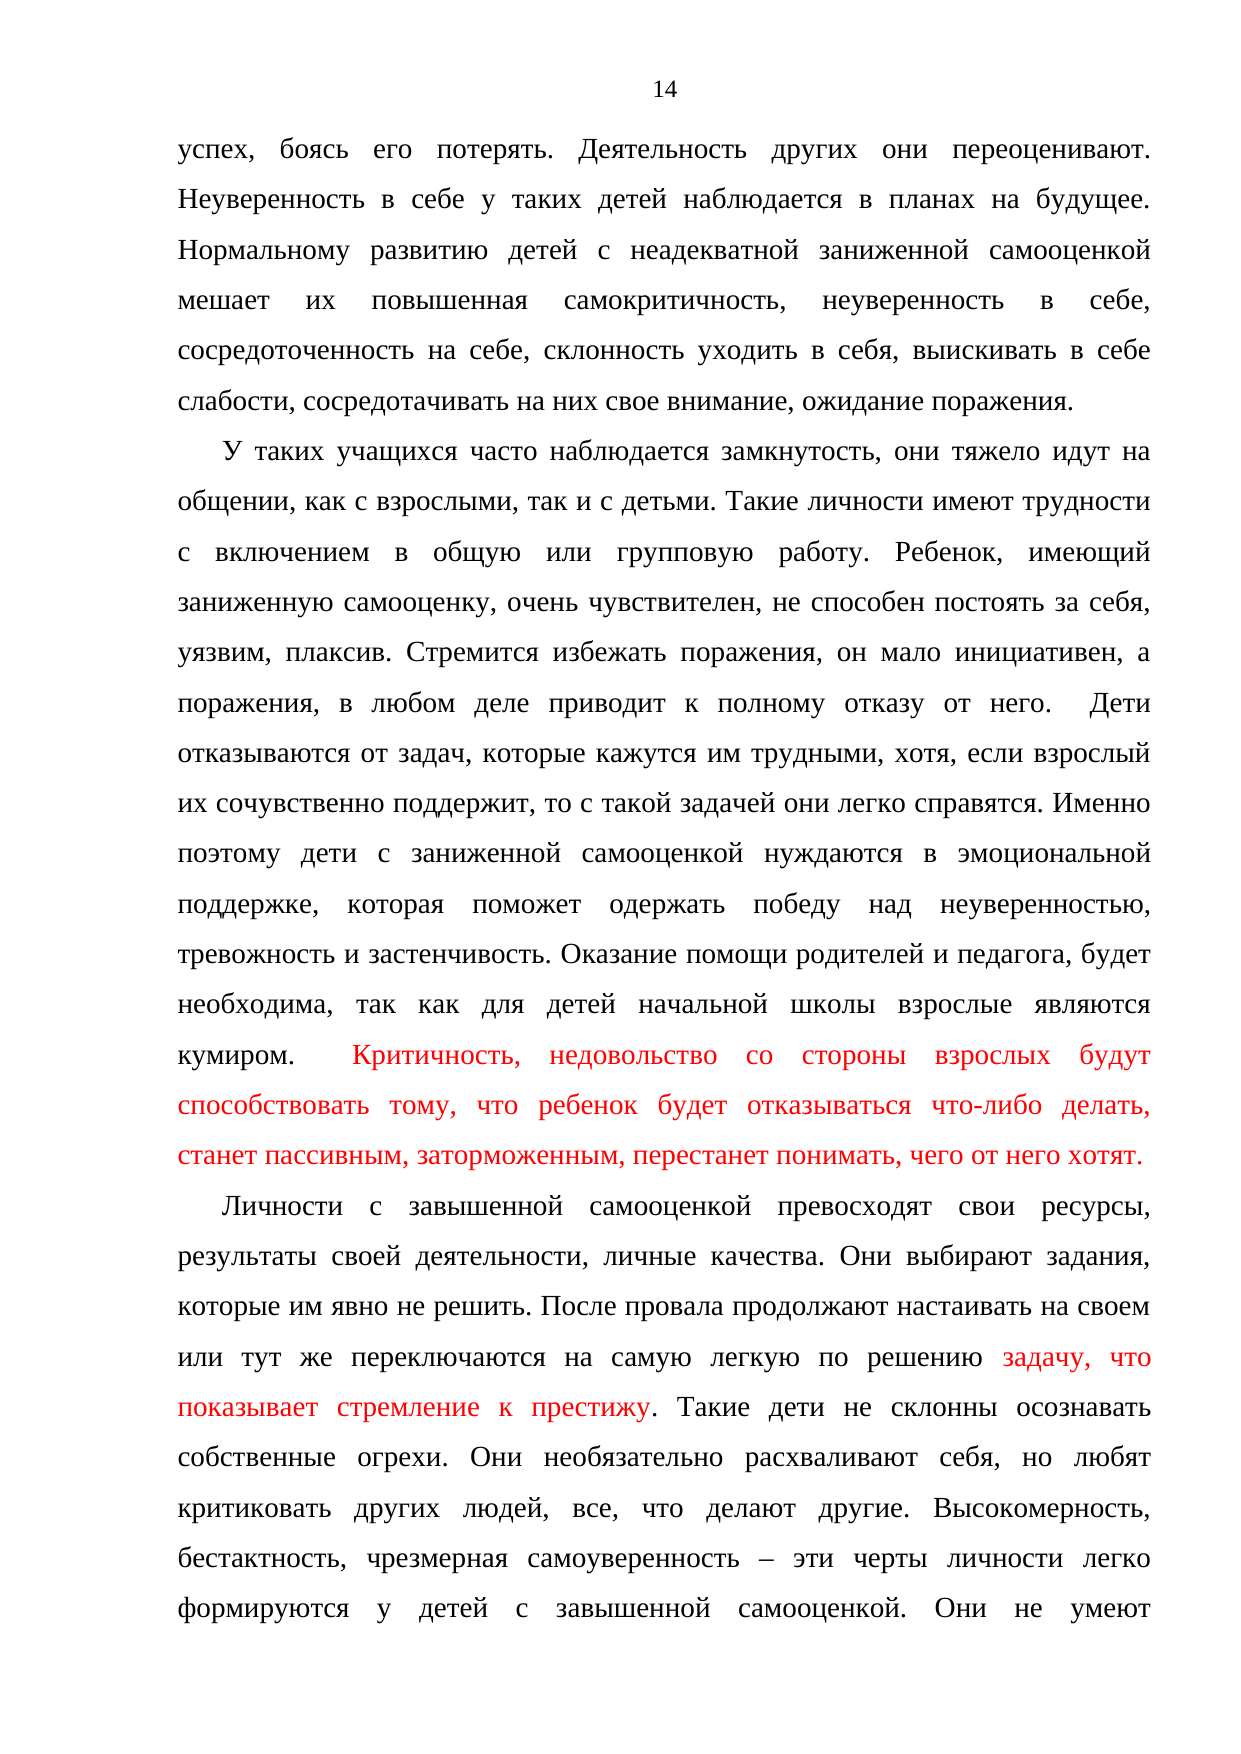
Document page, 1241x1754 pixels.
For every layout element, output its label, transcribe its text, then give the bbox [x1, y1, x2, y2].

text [177, 1188, 1152, 1624]
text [177, 131, 1152, 416]
text У таких учащихся часто наблюдается замкнутость, они тяжело идут на общении, как с взрослыми, так и с детьми. Такие личности имеют трудности с включением в общую или групповую работу. Ребенок, имеющий заниженную самооценку, очень чувствителен, не способен постоять за себя, уязвим, плаксив. Стремится избежать поражения, он мало инициативен, а поражения, в любом деле приводит к полному отказу от него. Дети отказываются от задач, которые кажутся им трудными, хотя, если взрослый их сочувственно поддержит, то с такой задачей они легко справятся. Именно поэтому дети с заниженной самооценкой нуждаются в эмоциональной поддержке, которая поможет одержать победу над неуверенностью, тревожность и застенчивость. Оказание помощи родителей и педагога, будет необходима, так как для детей начальной школы взрослые являются кумиром. Критичность, недовольство со стороны взрослых будут способствовать тому, что ребенок будет отказываться что-либо делать, станет пассивным, заторможенным, перестанет понимать, чего от него хотят. [177, 433, 1152, 1171]
